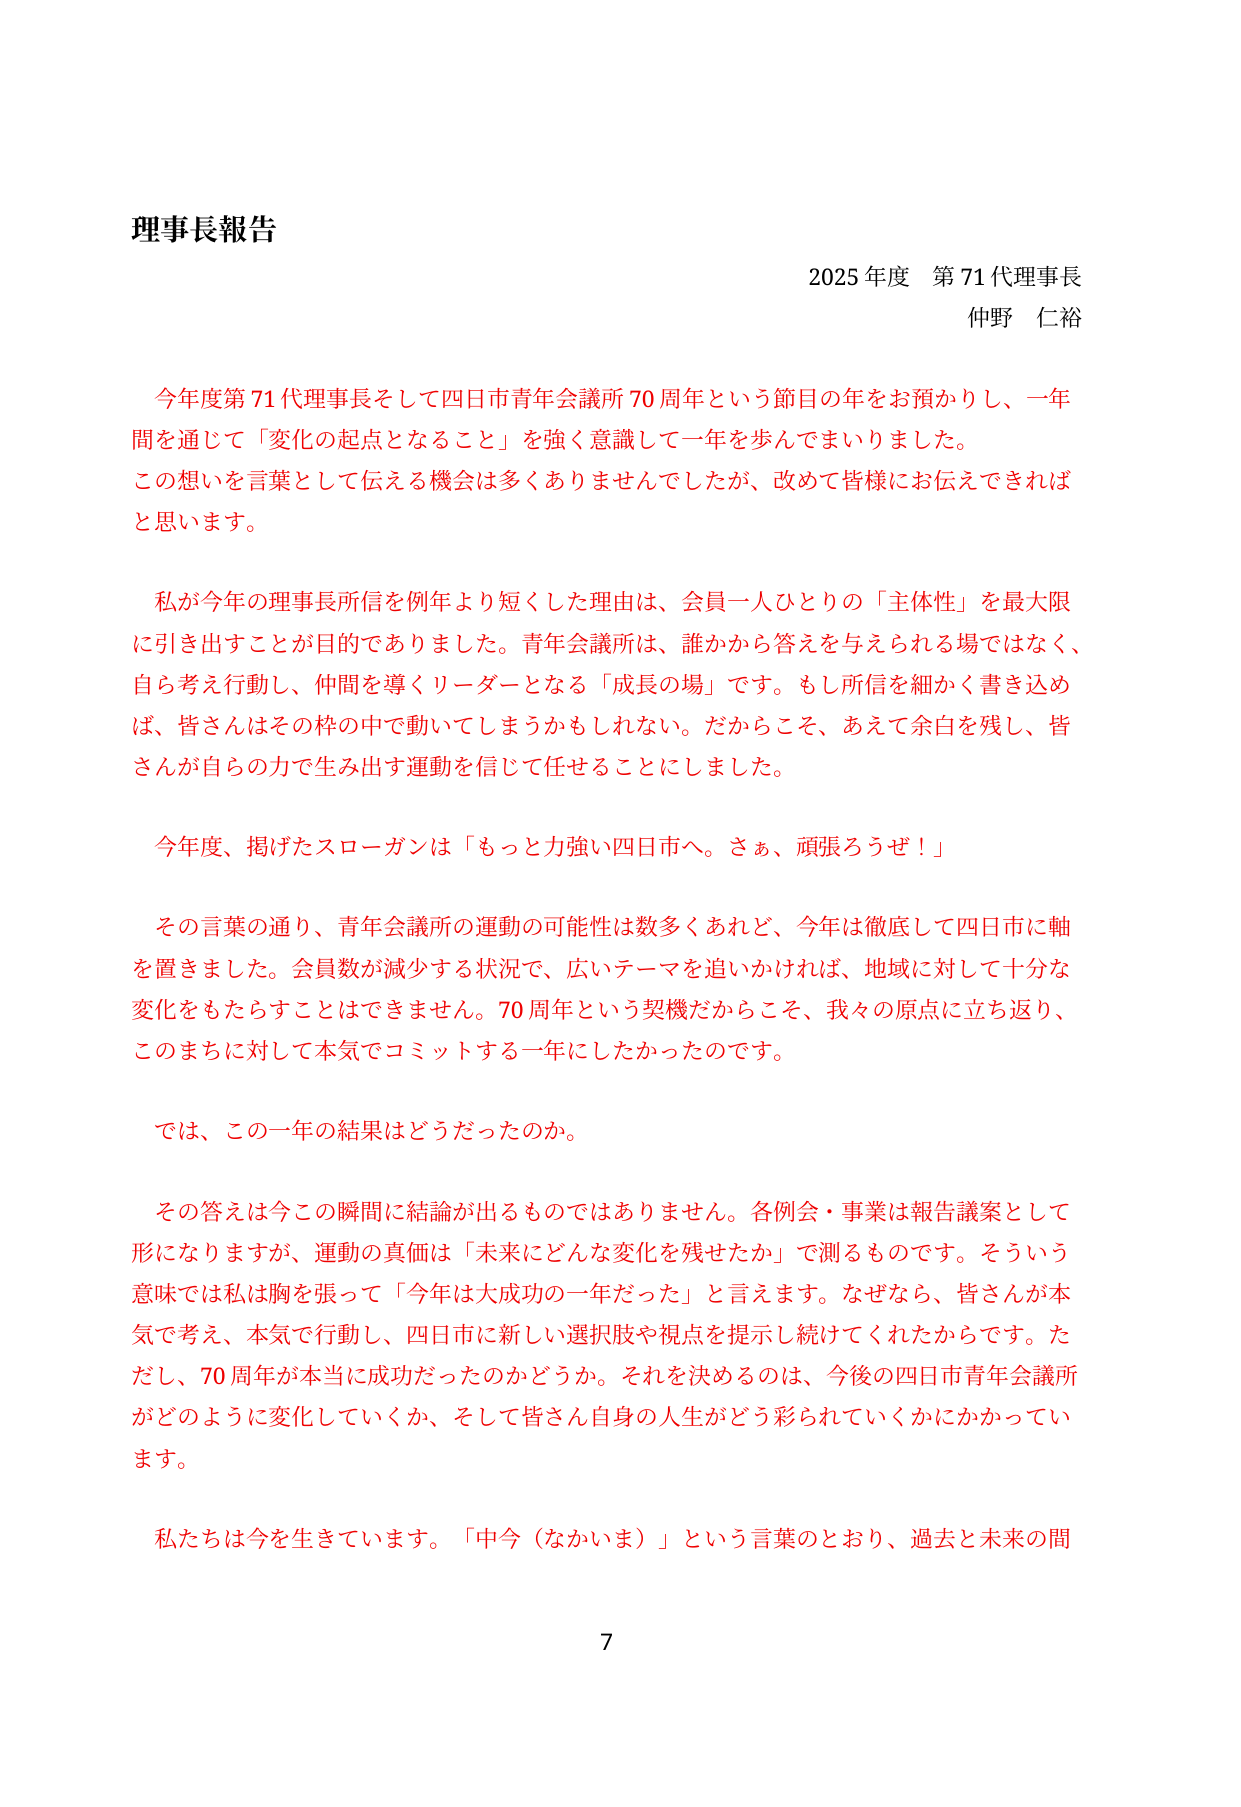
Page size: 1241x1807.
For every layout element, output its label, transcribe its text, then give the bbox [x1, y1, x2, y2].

text その言葉の通り、青年会議所の運動の可能性は数多くあれど、今年は徹底して四日市に軸を置きました。会員数が減少する状況で、広いテーマを追いかければ、地域に対して十分な変化をもたらすことはできません。70周年という契機だからこそ、我々の原点に立ち返り、このまちに対して本気でコミットする一年にしたかったのです。 [131, 909, 1082, 1066]
text 仲野 仁裕 [131, 300, 1082, 333]
text 私が今年の理事長所信を例年より短くした理由は、会員一人ひとりの「主体性」を最大限に引き出すことが目的でありました。青年会議所は、誰かから答えを与えられる場ではなく、自ら考え行動し、仲間を導くリーダーとなる「成長の場」です。もし所信を細かく書き込めば、皆さんはその枠の中で動いてしまうかもしれない。だからこそ、あえて余白を残し、皆さんが自らの力で生み出す運動を信じて任せることにしました。 [131, 584, 1082, 782]
text 今年度第71代理事長そして四日市青年会議所70周年という節目の年をお預かりし、一年間を通じて「変化の起点となること」を強く意識して一年を歩んでまいりました。 この想いを言葉として伝える機会は多くありませんでしたが、改めて皆様にお伝えできればと思います。 [131, 381, 1082, 537]
text 2025年度 第71代理事長 [131, 259, 1082, 292]
text 今年度、掲げたスローガンは「もっと力強い四日市へ。さぁ、頑張ろうぜ！」 [131, 829, 1082, 862]
text その答えは今この瞬間に結論が出るものではありません。各例会・事業は報告議案として形になりますが、運動の真価は「未来にどんな変化を残せたか」で測るものです。そういう意味では私は胸を張って「今年は大成功の一年だった」と言えます。なぜなら、皆さんが本気で考え、本気で行動し、四日市に新しい選択肢や視点を提示し続けてくれたからです。ただし、70周年が本当に成功だったのかどうか。それを決めるのは、今後の四日市青年会議所がどのように変化していくか、そして皆さん自身の人生がどう彩られていくかにかかっています。 [131, 1193, 1082, 1473]
text 理事長報告 [131, 207, 1082, 249]
text では、この一年の結果はどうだったのか。 [131, 1113, 1082, 1146]
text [131, 1521, 1082, 1554]
